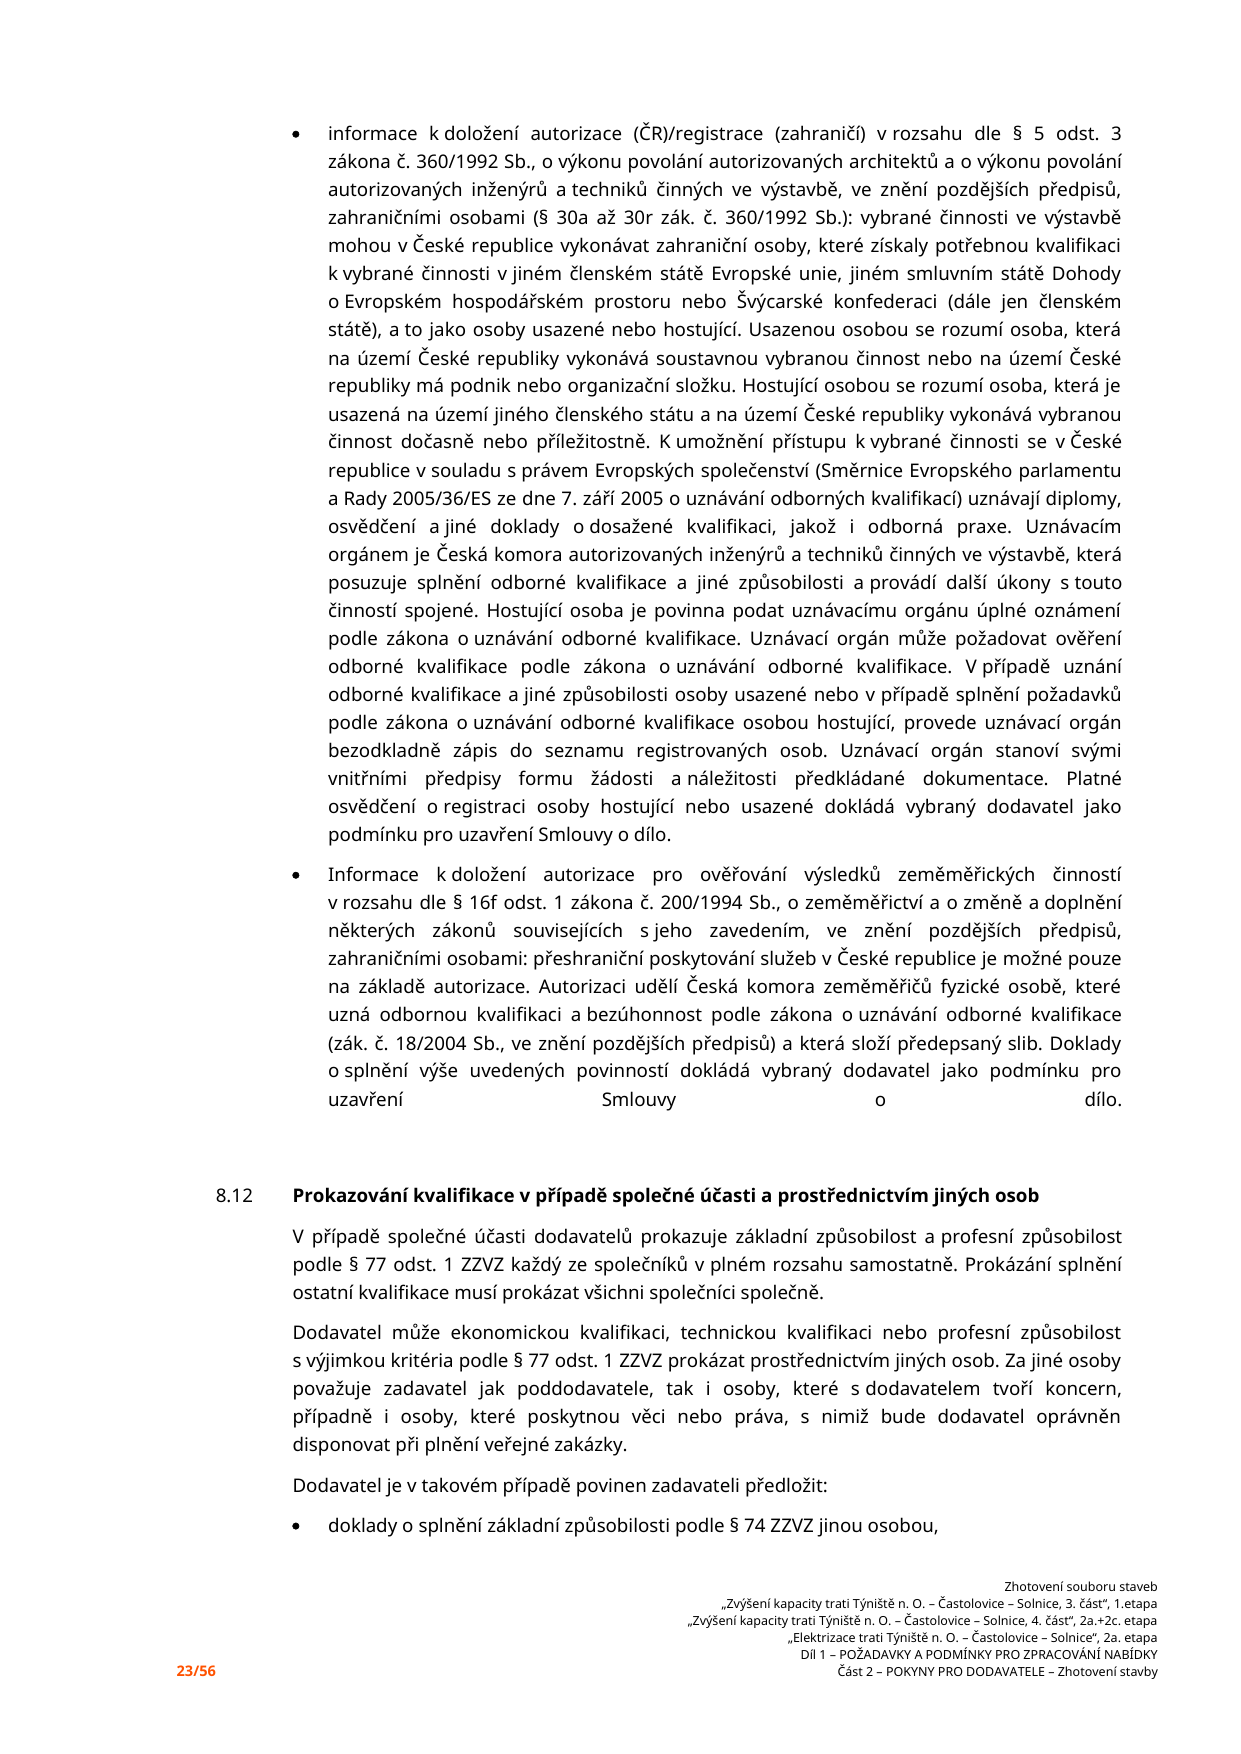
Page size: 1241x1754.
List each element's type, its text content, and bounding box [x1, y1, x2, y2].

text doklady o splnění základní způsobilosti podle § 74 ZZVZ jinou osobou, [292, 1513, 1122, 1538]
text informace k doložení autorizace (ČR)/registrace (zahraničí) v rozsahu dle § 5 odst. 3 zákona č. 360/1992 Sb., o výkonu povolání autorizovaných architektů a o výkonu povolání autorizovaných inženýrů a techniků činných ve výstavbě, ve znění pozdějších předpisů, zahraničními osobami (§ 30a až 30r zák. č. 360/1992 Sb.): vybrané činnosti ve výstavbě mohou v České republice vykonávat zahraniční osoby, které získaly potřebnou kvalifikaci k vybrané činnosti v jiném členském státě Evropské unie, jiném smluvním státě Dohody o Evropském hospodářském prostoru nebo Švýcarské konfederaci (dále jen členském státě), a to jako osoby usazené nebo hostující. Usazenou osobou se rozumí osoba, která na území České republiky vykonává soustavnou vybranou činnost nebo na území České republiky má podnik nebo organizační složku. Hostující osobou se rozumí osoba, která je usazená na území jiného členského státu a na území České republiky vykonává vybranou činnost dočasně nebo příležitostně. K umožnění přístupu k vybrané činnosti se v České republice v souladu s právem Evropských společenství (Směrnice Evropského parlamentu a Rady 2005/36/ES ze dne 7. září 2005 o uznávání odborných kvalifikací) uznávají diplomy, osvědčení a jiné doklady o dosažené kvalifikaci, jakož i odborná praxe. Uznávacím orgánem je Česká komora autorizovaných inženýrů a techniků činných ve výstavbě, která posuzuje splnění odborné kvalifikace a jiné způsobilosti a provádí další úkony s touto činností spojené. Hostující osoba je povinna podat uznávacímu orgánu úplné oznámení podle zákona o uznávání odborné kvalifikace. Uznávací orgán může požadovat ověření odborné kvalifikace podle zákona o uznávání odborné kvalifikace. V případě uznání odborné kvalifikace a jiné způsobilosti osoby usazené nebo v případě splnění požadavků podle zákona o uznávání odborné kvalifikace osobou hostující, provede uznávací orgán bezodkladně zápis do seznamu registrovaných osob. Uznávací orgán stanoví svými vnitřními předpisy formu žádosti a náležitosti předkládané dokumentace. Platné osvědčení o registraci osoby hostující nebo usazené dokládá vybraný dodavatel jako podmínku pro uzavření Smlouvy o dílo. [292, 121, 1122, 847]
text Dodavatel může ekonomickou kvalifikaci, technickou kvalifikaci nebo profesní způsobilost s výjimkou kritéria podle § 77 odst. 1 ZZVZ prokázat prostřednictvím jiných osob. Za jiné osoby považuje zadavatel jak poddodavatele, tak i osoby, které s dodavatelem tvoří koncern, případně i osoby, které poskytnou věci nebo práva, s nimiž bude dodavatel oprávněn disponovat při plnění veřejné zakázky. [292, 1319, 1122, 1457]
text V případě společné účasti dodavatelů prokazuje základní způsobilost a profesní způsobilost podle § 77 odst. 1 ZZVZ každý ze společníků v plném rozsahu samostatně. Prokázání splnění ostatní kvalifikace musí prokázat všichni společníci společně. [292, 1223, 1122, 1304]
text Dodavatel je v takovém případě povinen zadavateli předložit: [292, 1472, 1122, 1498]
text Informace k doložení autorizace pro ověřování výsledků zeměměřických činností v rozsahu dle § 16f odst. 1 zákona č. 200/1994 Sb., o zeměměřictví a o změně a doplnění některých zákonů souvisejících s jeho zavedením, ve znění pozdějších předpisů, zahraničními osobami: přeshraniční poskytování služeb v České republice je možné pouze na základě autorizace. Autorizaci udělí Česká komora zeměměřičů fyzické osobě, které uzná odbornou kvalifikaci a bezúhonnost podle zákona o uznávání odborné kvalifikace (zák. č. 18/2004 Sb., ve znění pozdějších předpisů) a která složí předepsaný slib. Doklady o splnění výše uvedených povinností dokládá vybraný dodavatel jako podmínku pro uzavření Smlouvy o dílo. [292, 862, 1122, 1167]
text Prokazování kvalifikace v případě společné účasti a prostřednictvím jiných osob [216, 1182, 1122, 1208]
